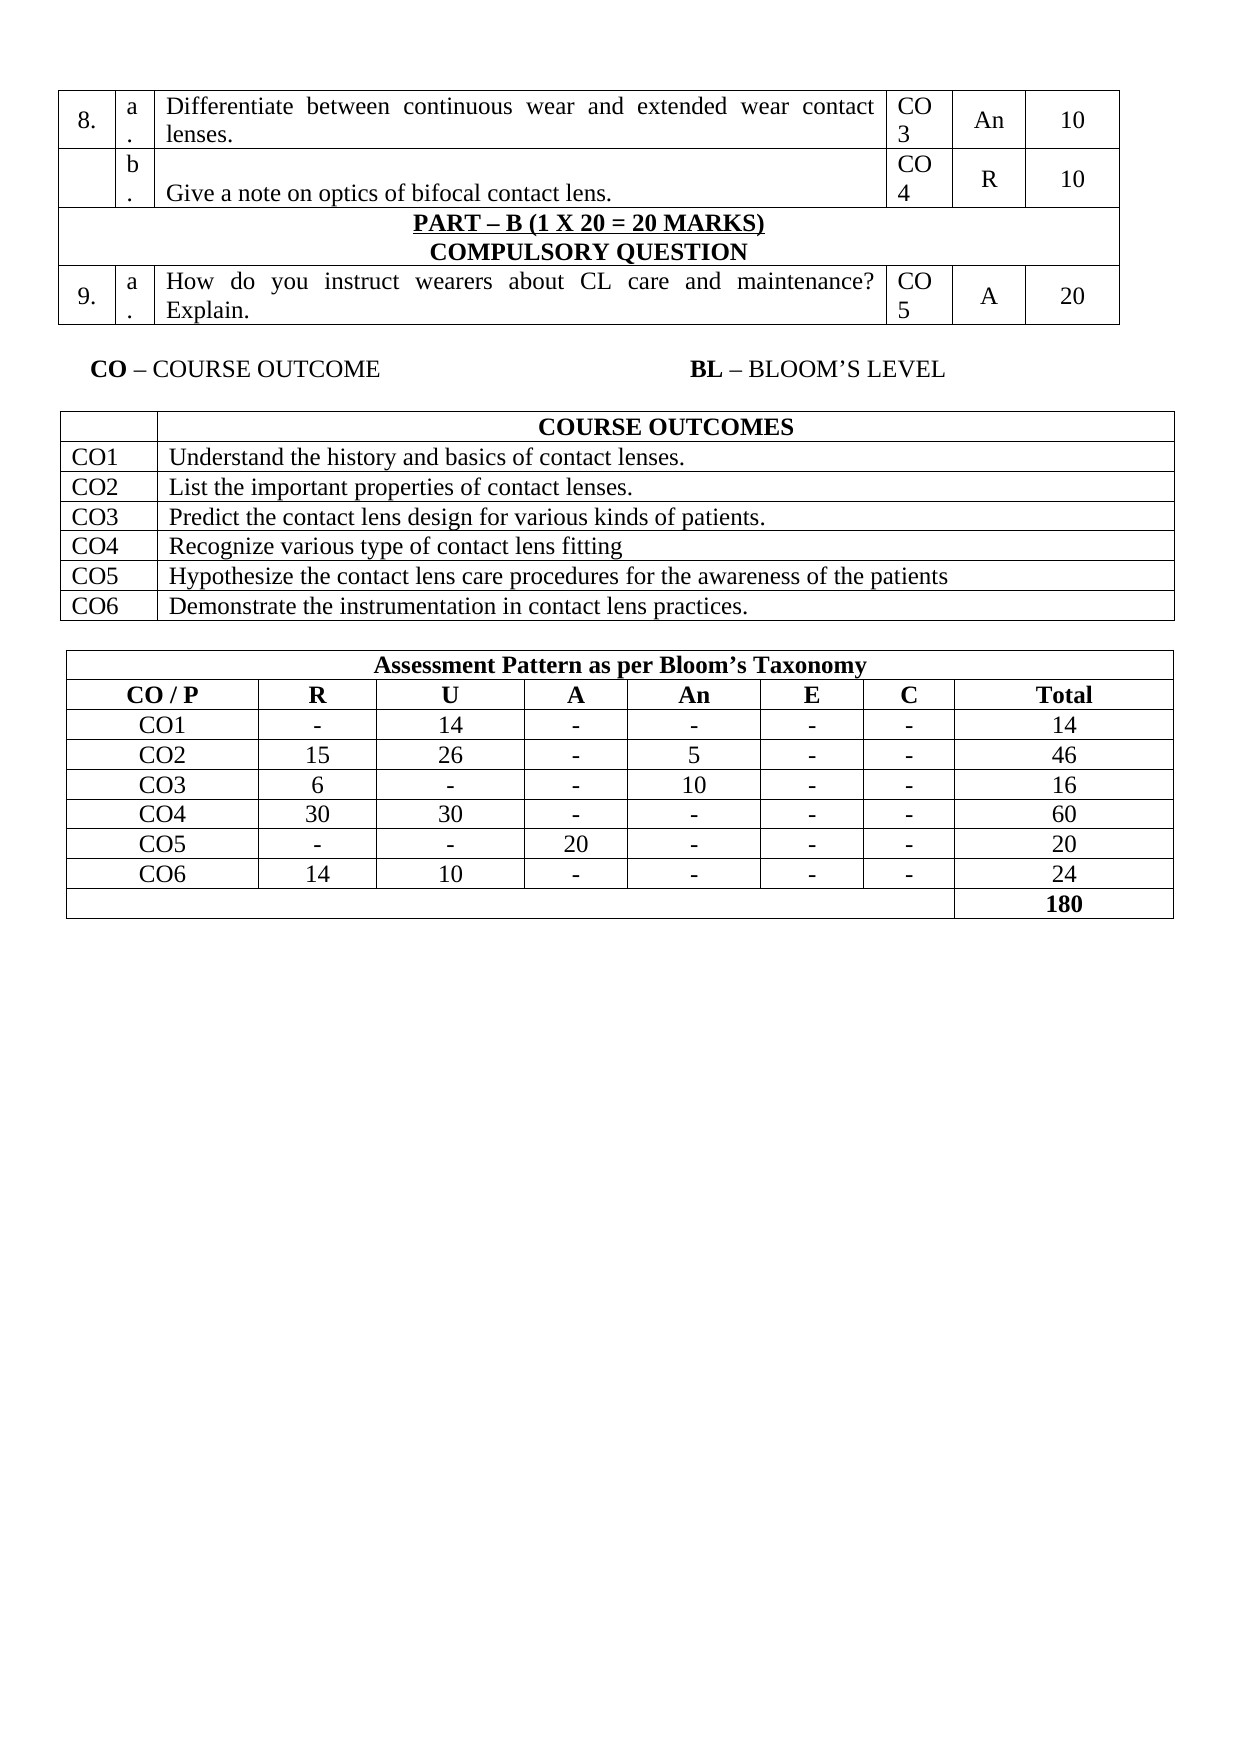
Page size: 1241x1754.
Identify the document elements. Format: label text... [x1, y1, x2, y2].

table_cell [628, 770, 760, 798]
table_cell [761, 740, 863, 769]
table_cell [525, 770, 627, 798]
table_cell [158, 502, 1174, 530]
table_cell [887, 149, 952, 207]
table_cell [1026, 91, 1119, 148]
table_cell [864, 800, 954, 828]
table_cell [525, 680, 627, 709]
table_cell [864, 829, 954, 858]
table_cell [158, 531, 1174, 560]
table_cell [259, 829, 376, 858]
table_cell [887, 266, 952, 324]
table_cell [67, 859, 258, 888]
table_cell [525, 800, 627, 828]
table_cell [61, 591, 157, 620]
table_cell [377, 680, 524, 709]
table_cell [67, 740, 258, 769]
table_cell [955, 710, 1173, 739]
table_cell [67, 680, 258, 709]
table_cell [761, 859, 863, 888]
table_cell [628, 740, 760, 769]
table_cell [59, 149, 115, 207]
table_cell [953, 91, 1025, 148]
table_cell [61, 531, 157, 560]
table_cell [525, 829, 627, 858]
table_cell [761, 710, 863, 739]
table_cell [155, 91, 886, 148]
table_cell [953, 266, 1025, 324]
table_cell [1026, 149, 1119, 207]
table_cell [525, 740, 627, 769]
text CO – COURSE OUTCOME BL – BLOOM’S LEVEL [90, 354, 1150, 382]
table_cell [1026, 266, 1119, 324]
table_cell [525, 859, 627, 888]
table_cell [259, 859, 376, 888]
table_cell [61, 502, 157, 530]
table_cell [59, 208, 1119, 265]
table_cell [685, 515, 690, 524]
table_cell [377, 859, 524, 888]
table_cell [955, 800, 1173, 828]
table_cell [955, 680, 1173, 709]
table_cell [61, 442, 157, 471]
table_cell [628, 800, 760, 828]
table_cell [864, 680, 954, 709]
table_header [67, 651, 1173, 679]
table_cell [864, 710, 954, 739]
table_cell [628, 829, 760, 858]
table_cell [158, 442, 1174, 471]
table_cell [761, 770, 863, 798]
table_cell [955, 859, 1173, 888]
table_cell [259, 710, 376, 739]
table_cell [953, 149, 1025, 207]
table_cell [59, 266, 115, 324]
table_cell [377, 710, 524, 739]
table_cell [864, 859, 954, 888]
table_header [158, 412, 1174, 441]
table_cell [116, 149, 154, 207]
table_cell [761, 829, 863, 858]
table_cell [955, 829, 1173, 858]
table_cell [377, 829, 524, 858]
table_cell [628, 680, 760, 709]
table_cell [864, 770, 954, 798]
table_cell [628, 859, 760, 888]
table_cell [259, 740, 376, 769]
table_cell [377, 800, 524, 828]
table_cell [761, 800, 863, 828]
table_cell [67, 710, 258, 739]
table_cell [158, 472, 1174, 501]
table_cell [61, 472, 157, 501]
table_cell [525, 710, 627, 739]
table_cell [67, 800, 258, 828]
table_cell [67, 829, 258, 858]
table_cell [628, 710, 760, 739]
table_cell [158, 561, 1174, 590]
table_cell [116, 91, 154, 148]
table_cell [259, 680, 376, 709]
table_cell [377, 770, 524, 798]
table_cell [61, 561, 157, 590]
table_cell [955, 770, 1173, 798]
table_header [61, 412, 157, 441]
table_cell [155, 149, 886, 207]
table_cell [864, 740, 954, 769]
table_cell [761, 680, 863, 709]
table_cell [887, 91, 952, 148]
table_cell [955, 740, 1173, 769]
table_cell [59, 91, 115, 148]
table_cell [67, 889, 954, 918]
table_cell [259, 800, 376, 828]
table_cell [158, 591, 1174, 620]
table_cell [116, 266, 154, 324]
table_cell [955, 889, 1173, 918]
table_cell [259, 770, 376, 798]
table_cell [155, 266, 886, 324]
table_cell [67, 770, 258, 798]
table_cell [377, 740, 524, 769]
